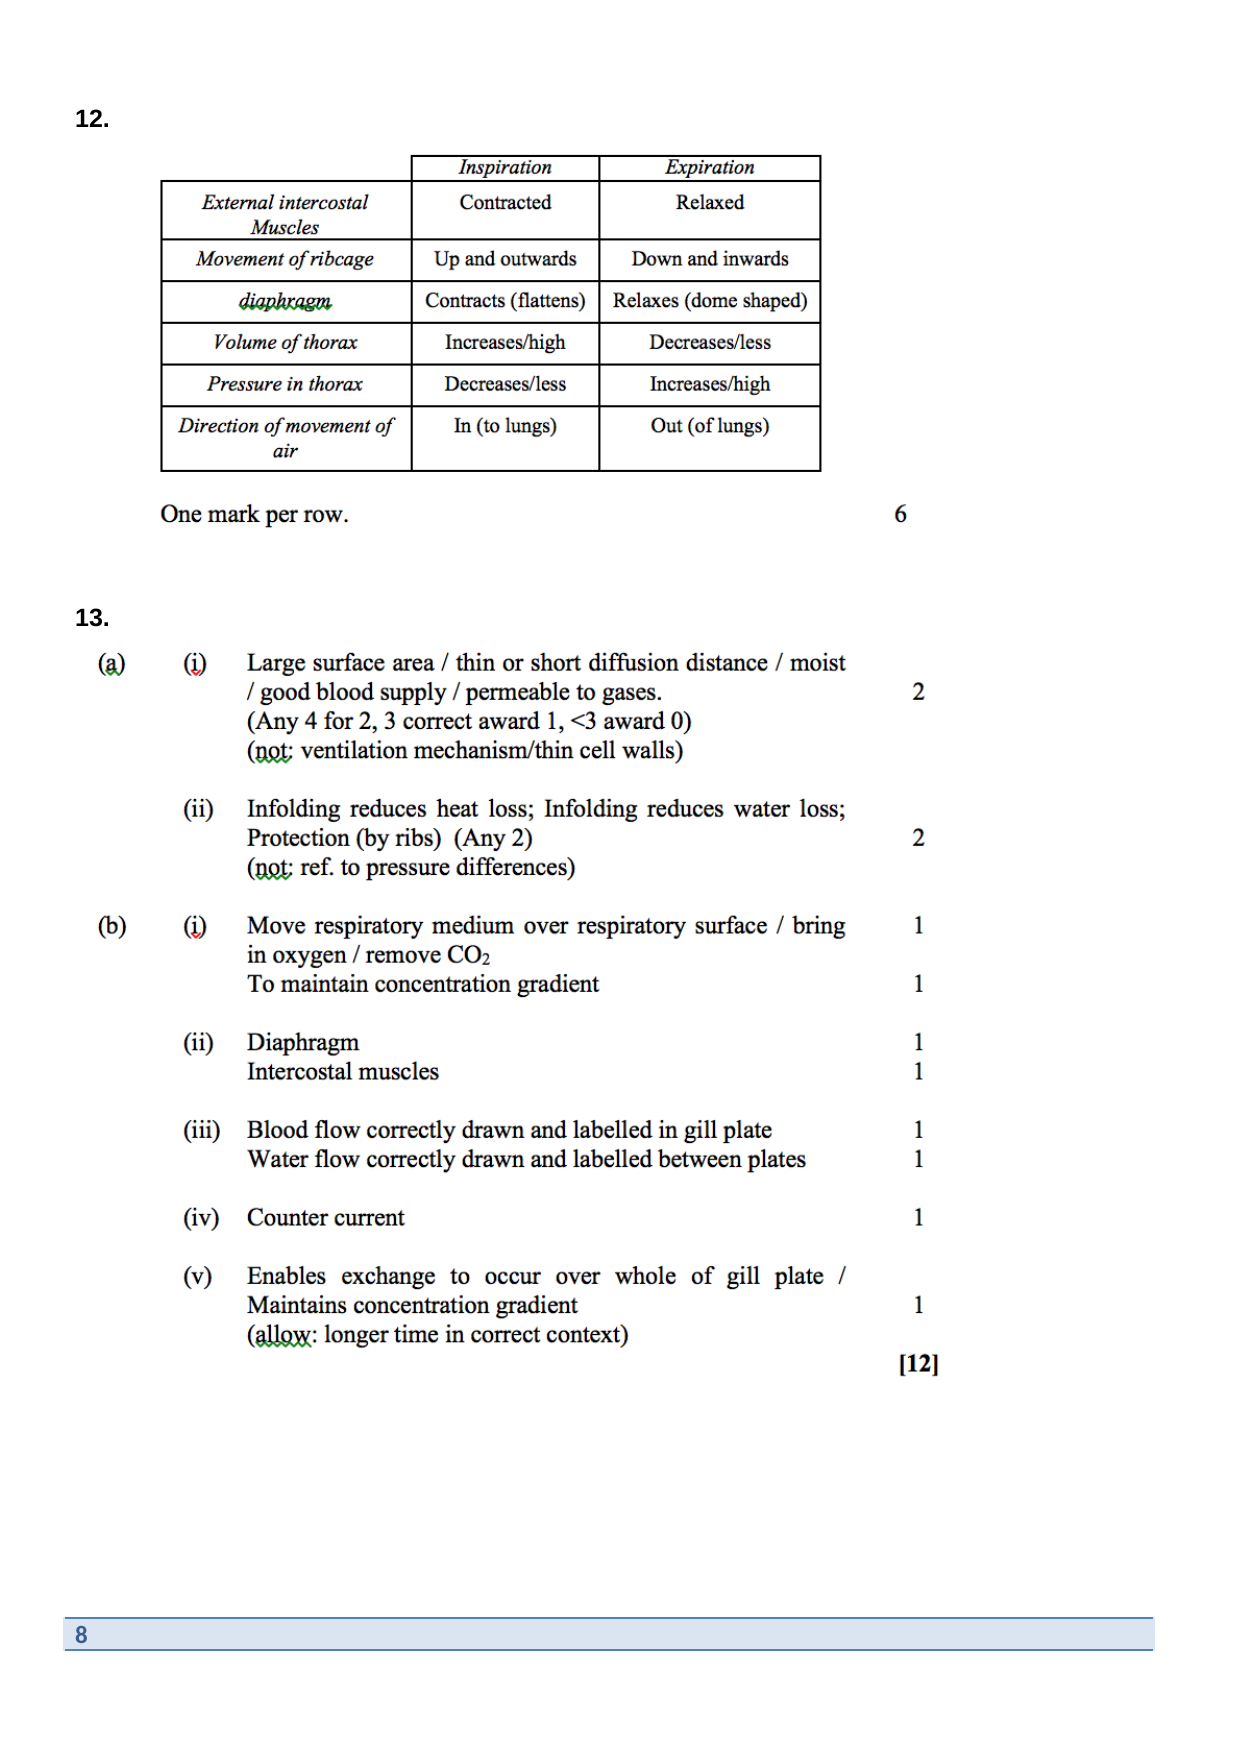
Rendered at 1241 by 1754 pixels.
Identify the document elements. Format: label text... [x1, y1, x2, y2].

text 13. [75, 602, 1165, 631]
picture [75, 631, 982, 1407]
picture [75, 132, 957, 545]
text 12. [75, 104, 1165, 132]
